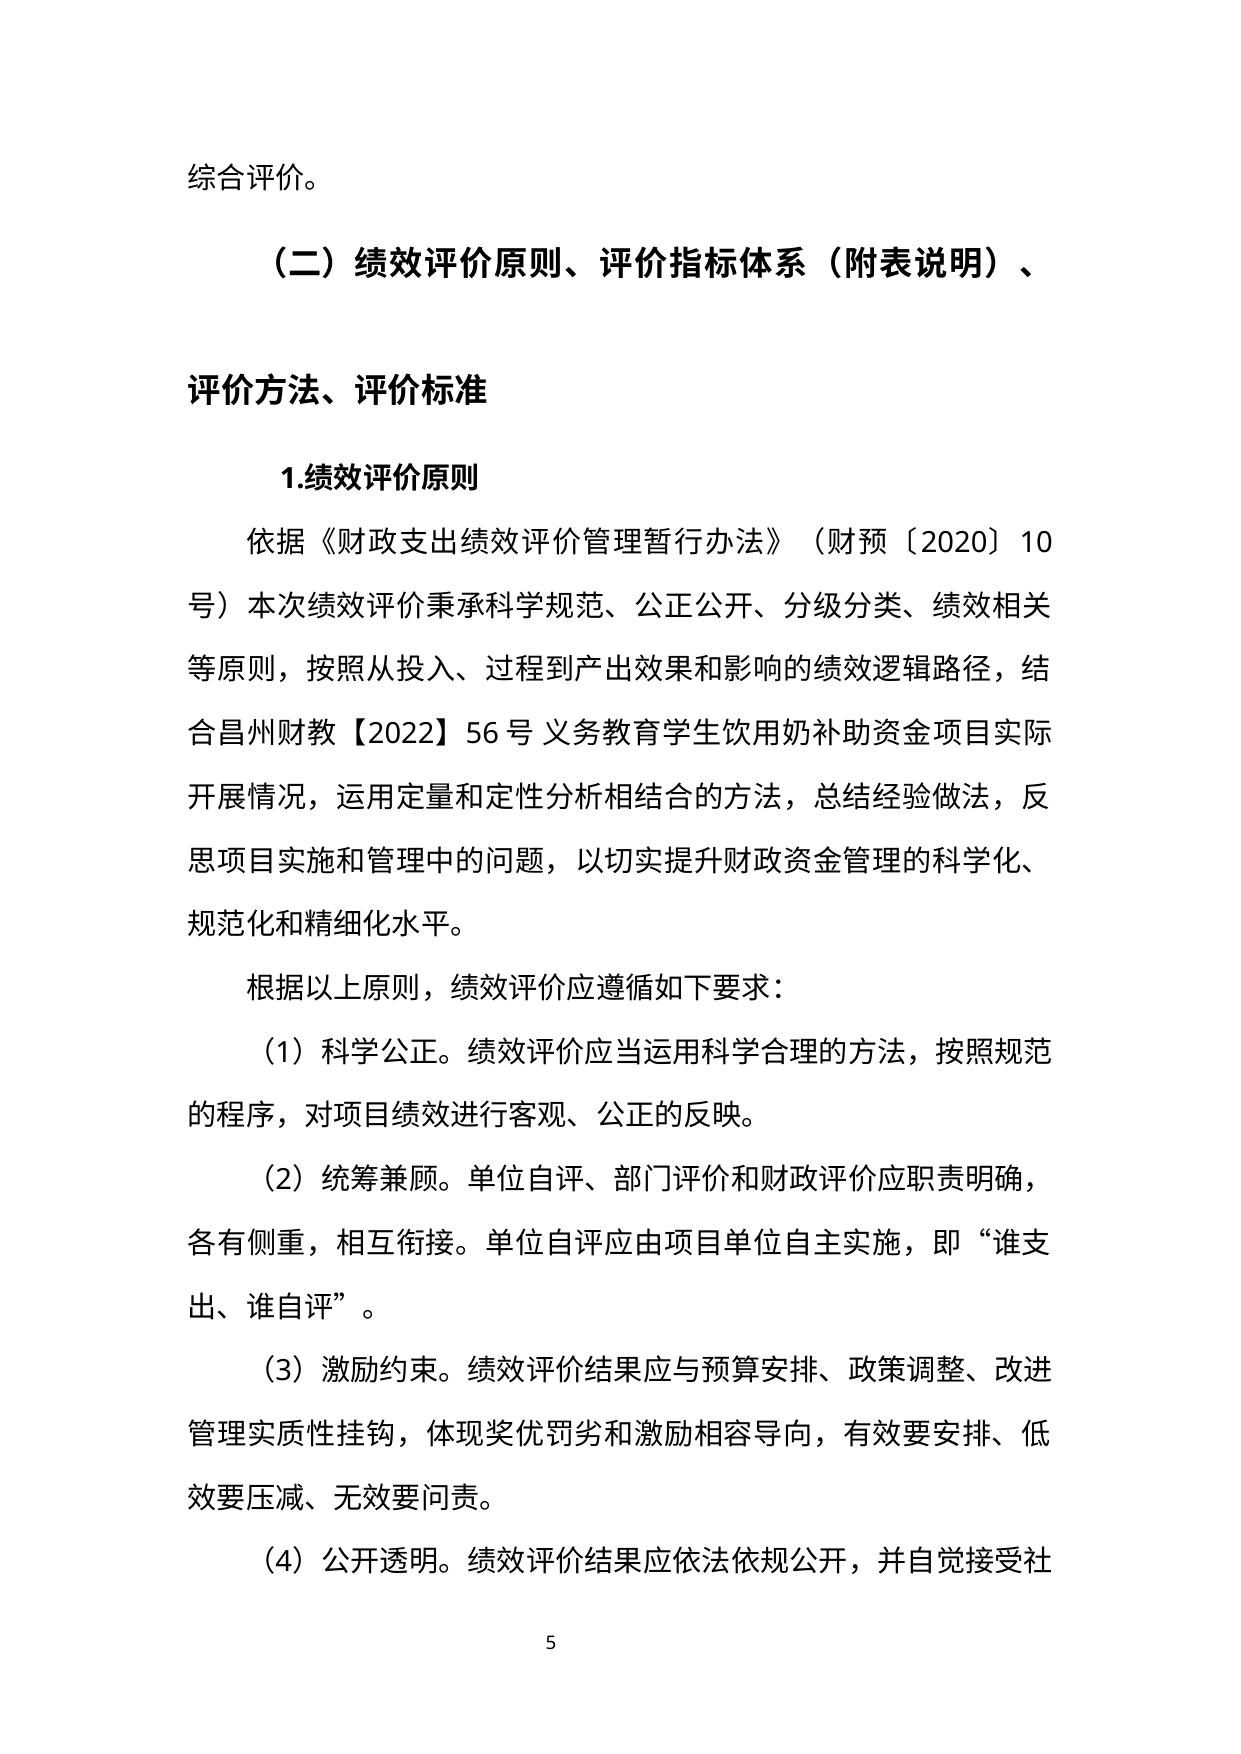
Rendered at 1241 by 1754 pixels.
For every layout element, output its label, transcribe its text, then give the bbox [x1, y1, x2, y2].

text 依据《财政支出绩效评价管理暂行办法》（财预〔2020〕10号）本次绩效评价秉承科学规范、公正公开、分级分类、绩效相关等原则，按照从投入、过程到产出效果和影响的绩效逻辑路径，结合昌州财教【2022】56号 义务教育学生饮用奶补助资金项目实际开展情况，运用定量和定性分析相结合的方法，总结经验做法，反思项目实施和管理中的问题，以切实提升财政资金管理的科学化、规范化和精细化水平。 [187, 518, 1053, 943]
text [187, 154, 1053, 197]
subtitle 1.绩效评价原则 [187, 455, 1053, 497]
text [187, 1538, 1053, 1580]
text （2）统筹兼顾。单位自评、部门评价和财政评价应职责明确，各有侧重，相互衔接。单位自评应由项目单位自主实施，即“谁支出、谁自评”。 [187, 1156, 1053, 1326]
text 根据以上原则，绩效评价应遵循如下要求： [187, 964, 1053, 1007]
text （1）科学公正。绩效评价应当运用科学合理的方法，按照规范的程序，对项目绩效进行客观、公正的反映。 [187, 1028, 1053, 1134]
text （3）激励约束。绩效评价结果应与预算安排、政策调整、改进管理实质性挂钩，体现奖优罚劣和激励相容导向，有效要安排、低效要压减、无效要问责。 [187, 1347, 1053, 1517]
subtitle 绩效评价原则、评价指标体系（附表说明）、评价方法、评价标准 [187, 218, 1053, 431]
